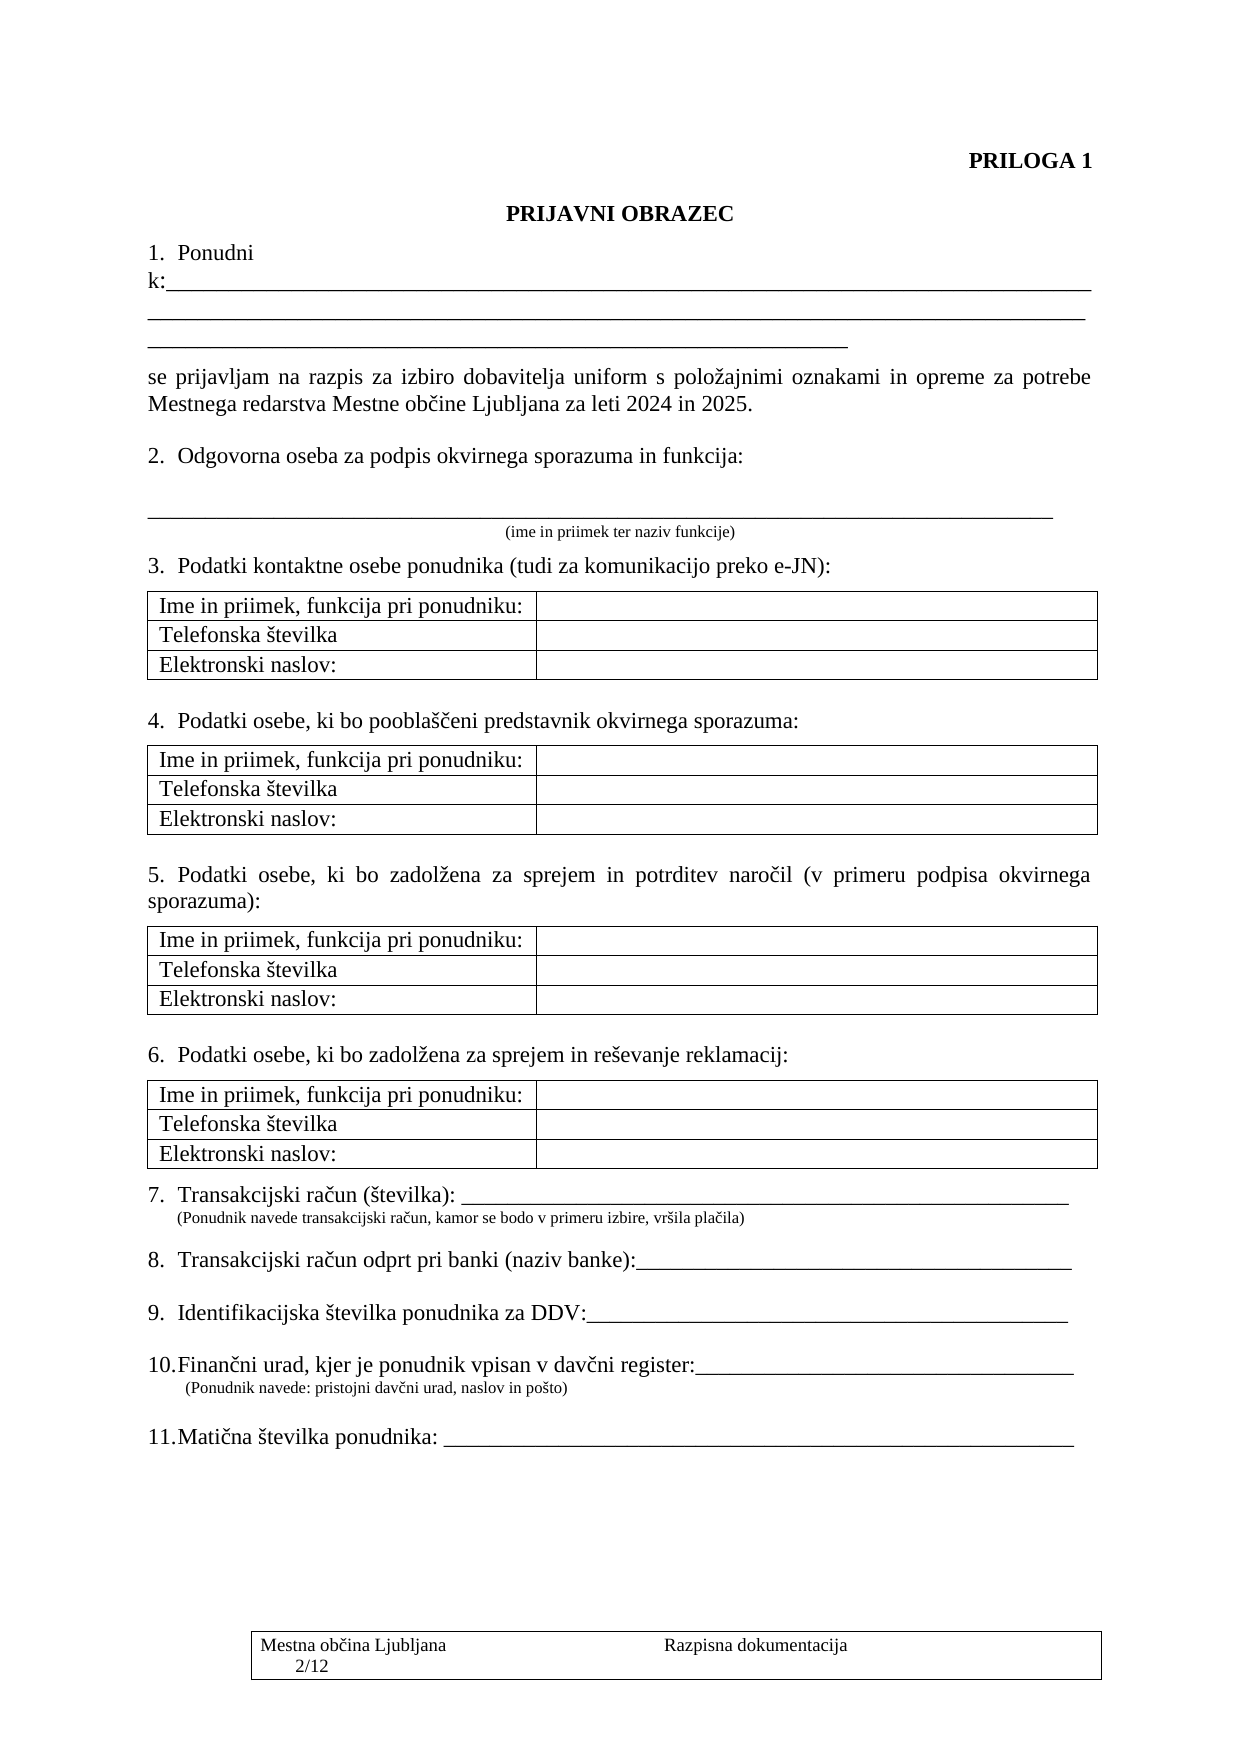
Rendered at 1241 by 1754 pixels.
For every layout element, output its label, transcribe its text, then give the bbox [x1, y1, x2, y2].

table_cell [537, 805, 1097, 833]
table_header Ime in priimek, funkcija pri ponudniku: [148, 746, 536, 774]
list Transakcijski račun (številka): _____________________________________________________ [148, 1181, 1093, 1207]
table_header [537, 1081, 1097, 1109]
table_cell Telefonska številka [148, 621, 536, 650]
text _______________________________________________________________________________ [148, 495, 1093, 521]
list Identifikacijska številka ponudnika za DDV:__________________________________________ [148, 1298, 1093, 1325]
table_header [537, 592, 1097, 620]
table_cell Elektronski naslov: [148, 986, 536, 1014]
table_cell Telefonska številka [148, 956, 536, 984]
text PRILOGA 1 [148, 148, 1093, 174]
table_cell [537, 986, 1097, 1014]
table_cell [537, 776, 1097, 804]
table_cell Telefonska številka [148, 1110, 536, 1139]
table_header Ime in priimek, funkcija pri ponudniku: [148, 592, 536, 620]
list Matična številka ponudnika: _______________________________________________________ [148, 1423, 1093, 1449]
table_header [537, 927, 1097, 955]
table_cell Elektronski naslov: [148, 1140, 536, 1168]
table_header Ime in priimek, funkcija pri ponudniku: [148, 927, 536, 955]
list Ponudnik:_____________________________________________________________________________________________________________________________________________________________________________________________________________ [148, 239, 1093, 351]
table_cell Elektronski naslov: [148, 805, 536, 833]
table_header [537, 746, 1097, 774]
list Odgovorna oseba za podpis okvirnega sporazuma in funkcija: [148, 442, 1093, 469]
list Finančni urad, kjer je ponudnik vpisan v davčni register:_________________________________ [148, 1351, 1093, 1378]
table_cell Telefonska številka [148, 776, 536, 804]
text se prijavljam na razpis za izbiro dobavitelja uniform s položajnimi oznakami in opreme za potrebe Mestnega redarstva Mestne občine Ljubljana za leti 2024 in 2025. [148, 363, 1093, 416]
table_cell [537, 956, 1097, 984]
text (Ponudnik navede transakcijski račun, kamor se bodo v primeru izbire, vršila plačila) [148, 1207, 1093, 1227]
text PRIJAVNI OBRAZEC [148, 200, 1093, 227]
table_cell [537, 621, 1097, 650]
table_cell [537, 651, 1097, 679]
table_cell [537, 1140, 1097, 1168]
text (ime in priimek ter naziv funkcije) [148, 521, 1093, 541]
text (Ponudnik navede: pristojni davčni urad, naslov in pošto) [148, 1378, 1093, 1397]
table_cell Elektronski naslov: [148, 651, 536, 679]
list Podatki osebe, ki bo pooblaščeni predstavnik okvirnega sporazuma: [148, 707, 1093, 733]
table_cell [537, 1110, 1097, 1139]
list Podatki osebe, ki bo zadolžena za sprejem in reševanje reklamacij: [148, 1041, 1093, 1068]
list Podatki kontaktne osebe ponudnika (tudi za komunikacijo preko e-JN): [148, 552, 1093, 579]
table_header Ime in priimek, funkcija pri ponudniku: [148, 1081, 536, 1109]
list Podatki osebe, ki bo zadolžena za sprejem in potrditev naročil (v primeru podpisa okvirnega sporazuma): [148, 861, 1093, 913]
list Transakcijski račun odprt pri banki (naziv banke):______________________________________ [148, 1246, 1093, 1272]
